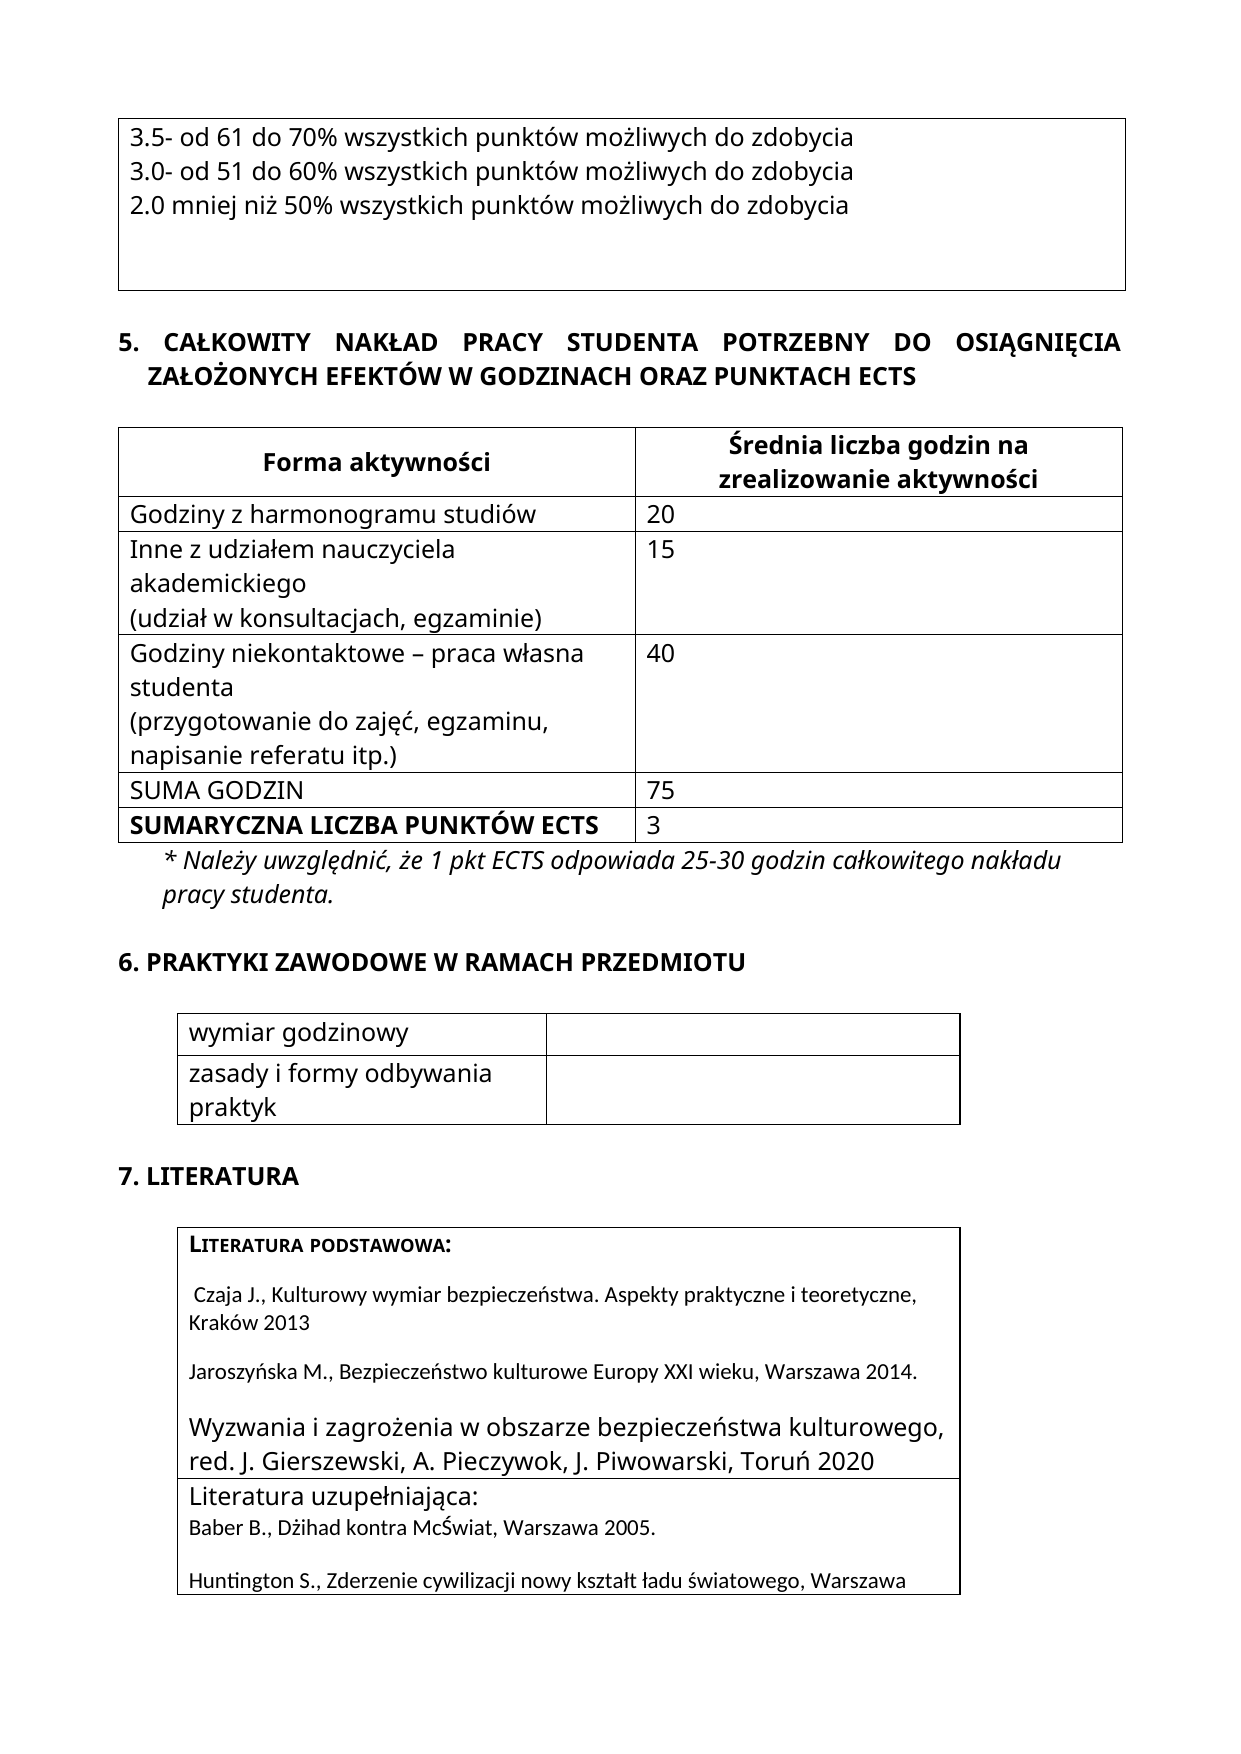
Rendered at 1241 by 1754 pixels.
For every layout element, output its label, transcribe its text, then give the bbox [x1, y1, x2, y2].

table_cell [547, 1056, 959, 1124]
table_header Forma aktywności [119, 428, 635, 496]
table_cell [178, 1479, 959, 1594]
table_cell SUMA GODZIN [119, 773, 635, 807]
table_cell zasady i formy odbywania praktyk [178, 1056, 546, 1124]
table_header wymiar godzinowy [178, 1014, 546, 1054]
text 7. LITERATURA [118, 1159, 1122, 1193]
text * Należy uwzględnić, że 1 pkt ECTS odpowiada 25-30 godzin całkowitego nakładu pracy studenta. [162, 843, 1122, 911]
table_cell Inne z udziałem nauczyciela akademickiego (udział w konsultacjach, egzaminie) [119, 532, 635, 634]
text 6. PRAKTYKI ZAWODOWE W RAMACH PRZEDMIOTU [118, 945, 1122, 979]
table_cell Godziny niekontaktowe – praca własna studenta (przygotowanie do zajęć, egzaminu, napisanie referatu itp.) [119, 635, 635, 772]
table_cell SUMARYCZNA LICZBA PUNKTÓW ECTS [119, 808, 635, 842]
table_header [119, 119, 1125, 289]
text 5. CAŁKOWITY NAKŁAD PRACY STUDENTA POTRZEBNY DO OSIĄGNIĘCIA ZAŁOŻONYCH EFEKTÓW W GODZINACH ORAZ PUNKTACH ECTS [118, 324, 1122, 393]
table_cell 40 [636, 635, 1122, 772]
table_cell 3 [636, 808, 1122, 842]
table_cell Godziny z harmonogramu studiów [119, 497, 635, 531]
table_cell 15 [636, 532, 1122, 634]
table_header Średnia liczba godzin na zrealizowanie aktywności [636, 428, 1122, 496]
table_header Literatura podstawowa: Czaja J., Kulturowy wymiar bezpieczeństwa. Aspekty praktyczne i teoretyczne, Kraków 2013 Jaroszyńska M., Bezpieczeństwo kulturowe Europy XXI wieku, Warszawa 2014. Wyzwania i zagrożenia w obszarze bezpieczeństwa kulturowego, red. J. Gierszewski, A. Pieczywok, J. Piwowarski, Toruń 2020 [178, 1228, 959, 1478]
table_cell 20 [636, 497, 1122, 531]
table_cell 75 [636, 773, 1122, 807]
table_header [547, 1014, 959, 1054]
